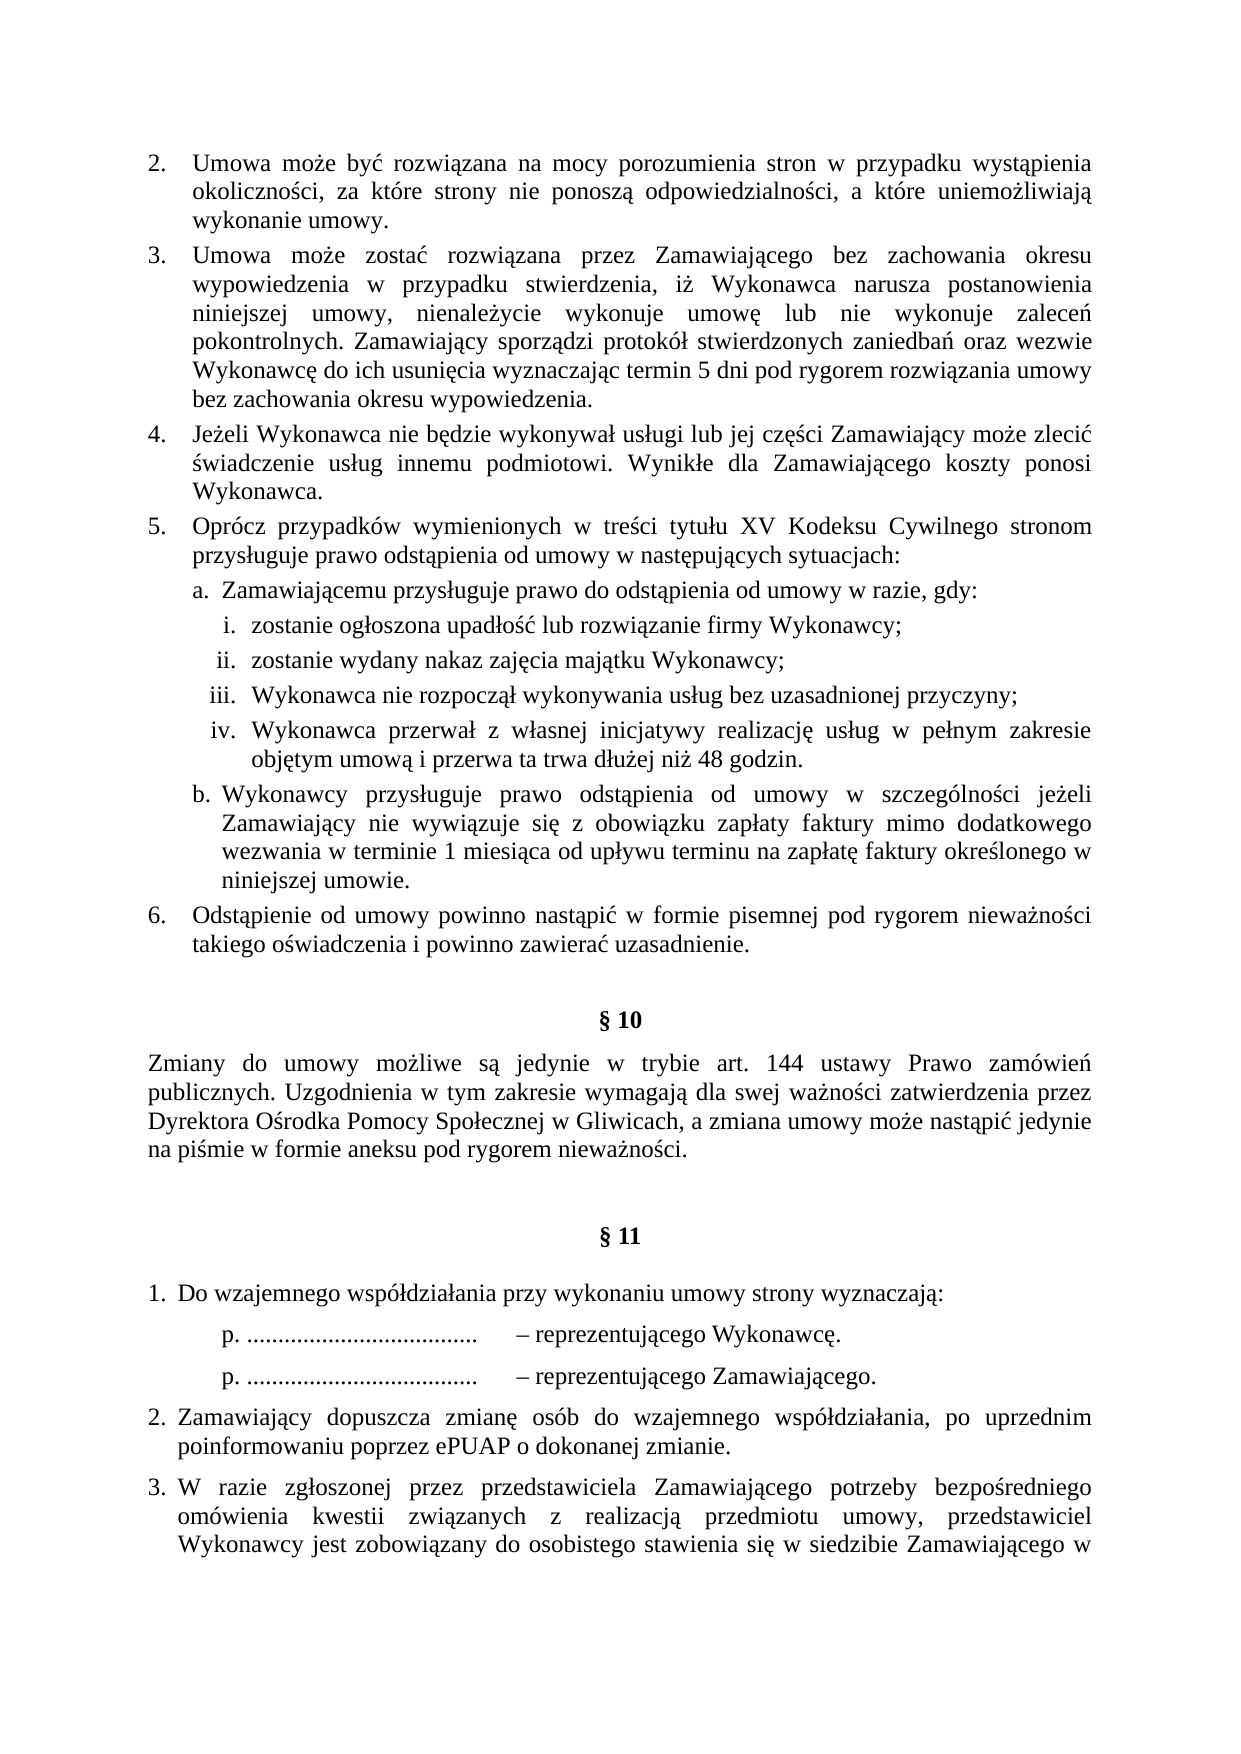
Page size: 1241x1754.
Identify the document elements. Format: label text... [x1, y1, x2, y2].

list Wykonawca przerwał z własnej inicjatywy realizację usług w pełnym zakresie objętym umową i przerwa ta trwa dłużej niż 48 godzin. [236, 715, 1093, 773]
list Umowa może być rozwiązana na mocy porozumienia stron w przypadku wystąpienia okoliczności, za które strony nie ponoszą odpowiedzialności, a które uniemożliwiają wykonanie umowy. [148, 148, 1093, 234]
list Umowa może zostać rozwiązana przez Zamawiającego bez zachowania okresu wypowiedzenia w przypadku stwierdzenia, iż Wykonawca narusza postanowienia niniejszej umowy, nienależycie wykonuje umowę lub nie wykonuje zaleceń pokontrolnych. Zamawiający sporządzi protokół stwierdzonych zaniedbań oraz wezwie Wykonawcę do ich usunięcia wyznaczając termin 5 dni pod rygorem rozwiązania umowy bez zachowania okresu wypowiedzenia. [148, 240, 1093, 413]
list Wykonawca nie rozpoczął wykonywania usług bez uzasadnionej przyczyny; [236, 680, 1093, 709]
text 1. Do wzajemnego współdziałania przy wykonaniu umowy strony wyznaczają: [148, 1278, 1093, 1307]
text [148, 1472, 1093, 1558]
text Zmiany do umowy możliwe są jedynie w trybie art. 144 ustawy Prawo zamówień publicznych. Uzgodnienia w tym zakresie wymagają dla swej ważności zatwierdzenia przez Dyrektora Ośrodka Pomocy Społecznej w Gliwicach, a zmiana umowy może nastąpić jedynie na piśmie w formie aneksu pod rygorem nieważności. [148, 1048, 1093, 1163]
list Odstąpienie od umowy powinno nastąpić w formie pisemnej pod rygorem nieważności takiego oświadczenia i powinno zawierać uzasadnienie. [148, 900, 1093, 958]
text § 10 [148, 1005, 1093, 1034]
list Zamawiającemu przysługuje prawo do odstąpienia od umowy w razie, gdy: [192, 575, 1093, 604]
list Jeżeli Wykonawca nie będzie wykonywał usługi lub jej części Zamawiający może zlecić świadczenie usług innemu podmiotowi. Wynikłe dla Zamawiającego koszty ponosi Wykonawca. [148, 419, 1093, 505]
text p. ..................................... – reprezentującego Zamawiającego. [177, 1361, 1093, 1389]
text § 11 [148, 1221, 1093, 1249]
text 2. Zamawiający dopuszcza zmianę osób do wzajemnego współdziałania, po uprzednim poinformowaniu poprzez ePUAP o dokonanej zmianie. [148, 1402, 1093, 1459]
list Oprócz przypadków wymienionych w treści tytułu XV Kodeksu Cywilnego stronom przysługuje prawo odstąpienia od umowy w następujących sytuacjach: [148, 511, 1093, 569]
text p. ..................................... – reprezentującego Wykonawcę. [177, 1319, 1093, 1348]
list Wykonawcy przysługuje prawo odstąpienia od umowy w szczególności jeżeli Zamawiający nie wywiązuje się z obowiązku zapłaty faktury mimo dodatkowego wezwania w terminie 1 miesiąca od upływu terminu na zapłatę faktury określonego w niniejszej umowie. [192, 779, 1093, 894]
list zostanie wydany nakaz zajęcia majątku Wykonawcy; [236, 645, 1093, 674]
list zostanie ogłoszona upadłość lub rozwiązanie firmy Wykonawcy; [236, 610, 1093, 639]
